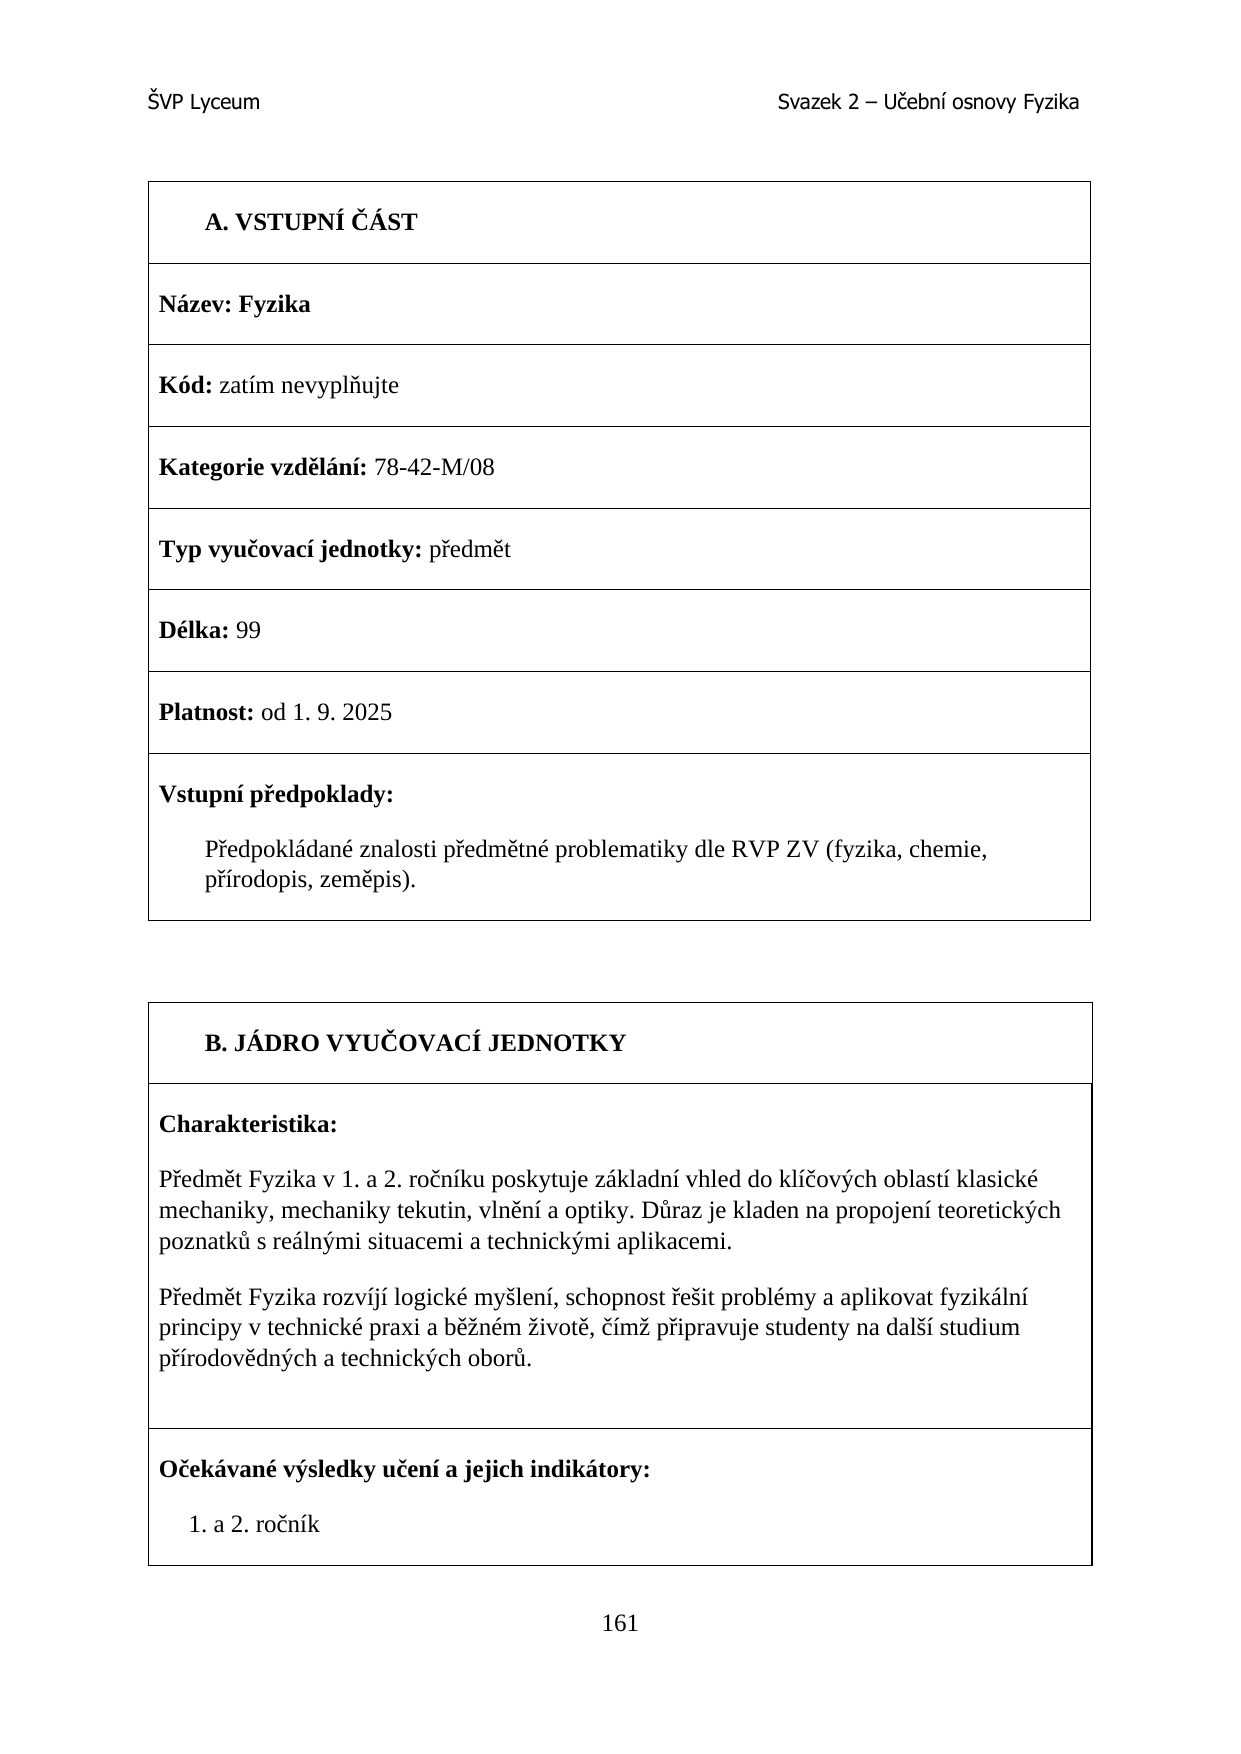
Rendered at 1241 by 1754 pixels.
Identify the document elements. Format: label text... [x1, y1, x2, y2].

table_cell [149, 1429, 1091, 1565]
table_header A. VSTUPNÍ ČÁST [149, 182, 1090, 262]
table_cell Název: Fyzika [149, 264, 1090, 344]
table_cell Délka: 99 [149, 590, 1090, 671]
table_cell Vstupní předpoklady: Předpokládané znalosti předmětné problematiky dle RVP ZV (fyzika, chemie, přírodopis, zeměpis). [149, 754, 1090, 920]
table_cell Platnost: od 1. 9. 2025 [149, 672, 1090, 752]
table_cell Charakteristika: Předmět Fyzika v 1. a 2. ročníku poskytuje základní vhled do klíčových oblastí klasické mechaniky, mechaniky tekutin, vlnění a optiky. Důraz je kladen na propojení teoretických poznatků s reálnými situacemi a technickými aplikacemi. Předmět Fyzika rozvíjí logické myšlení, schopnost řešit problémy a aplikovat fyzikální principy v technické praxi a běžném životě, čímž připravuje studenty na další studium přírodovědných a technických oborů. [149, 1084, 1091, 1428]
table_header B. JÁDRO VYUČOVACÍ JEDNOTKY [149, 1003, 1092, 1083]
table_cell Typ vyučovací jednotky: předmět [149, 509, 1090, 589]
table_cell Kód: zatím nevyplňujte [149, 345, 1090, 426]
table_cell Kategorie vzdělání: 78-42-M/08 [149, 427, 1090, 507]
